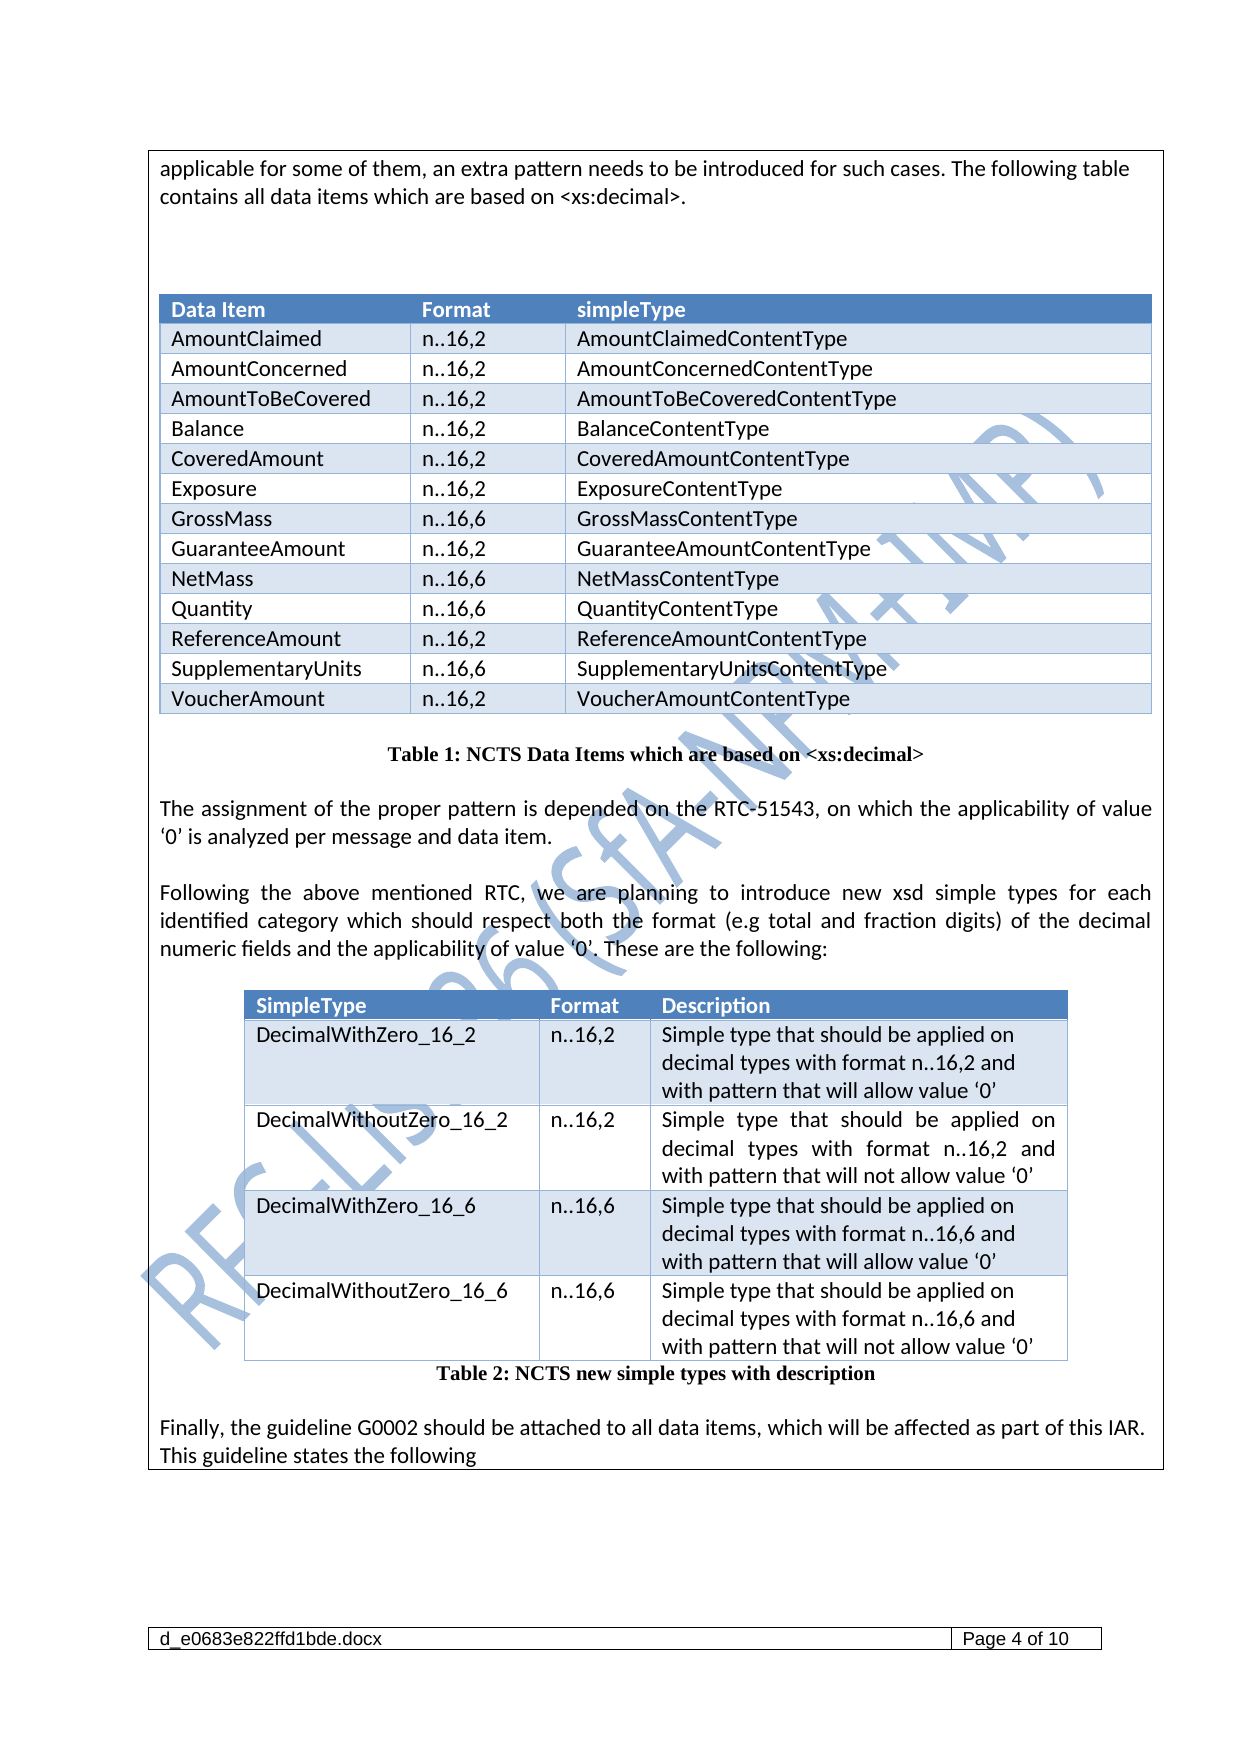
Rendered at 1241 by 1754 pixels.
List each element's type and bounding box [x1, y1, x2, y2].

table_header [149, 151, 1163, 1469]
